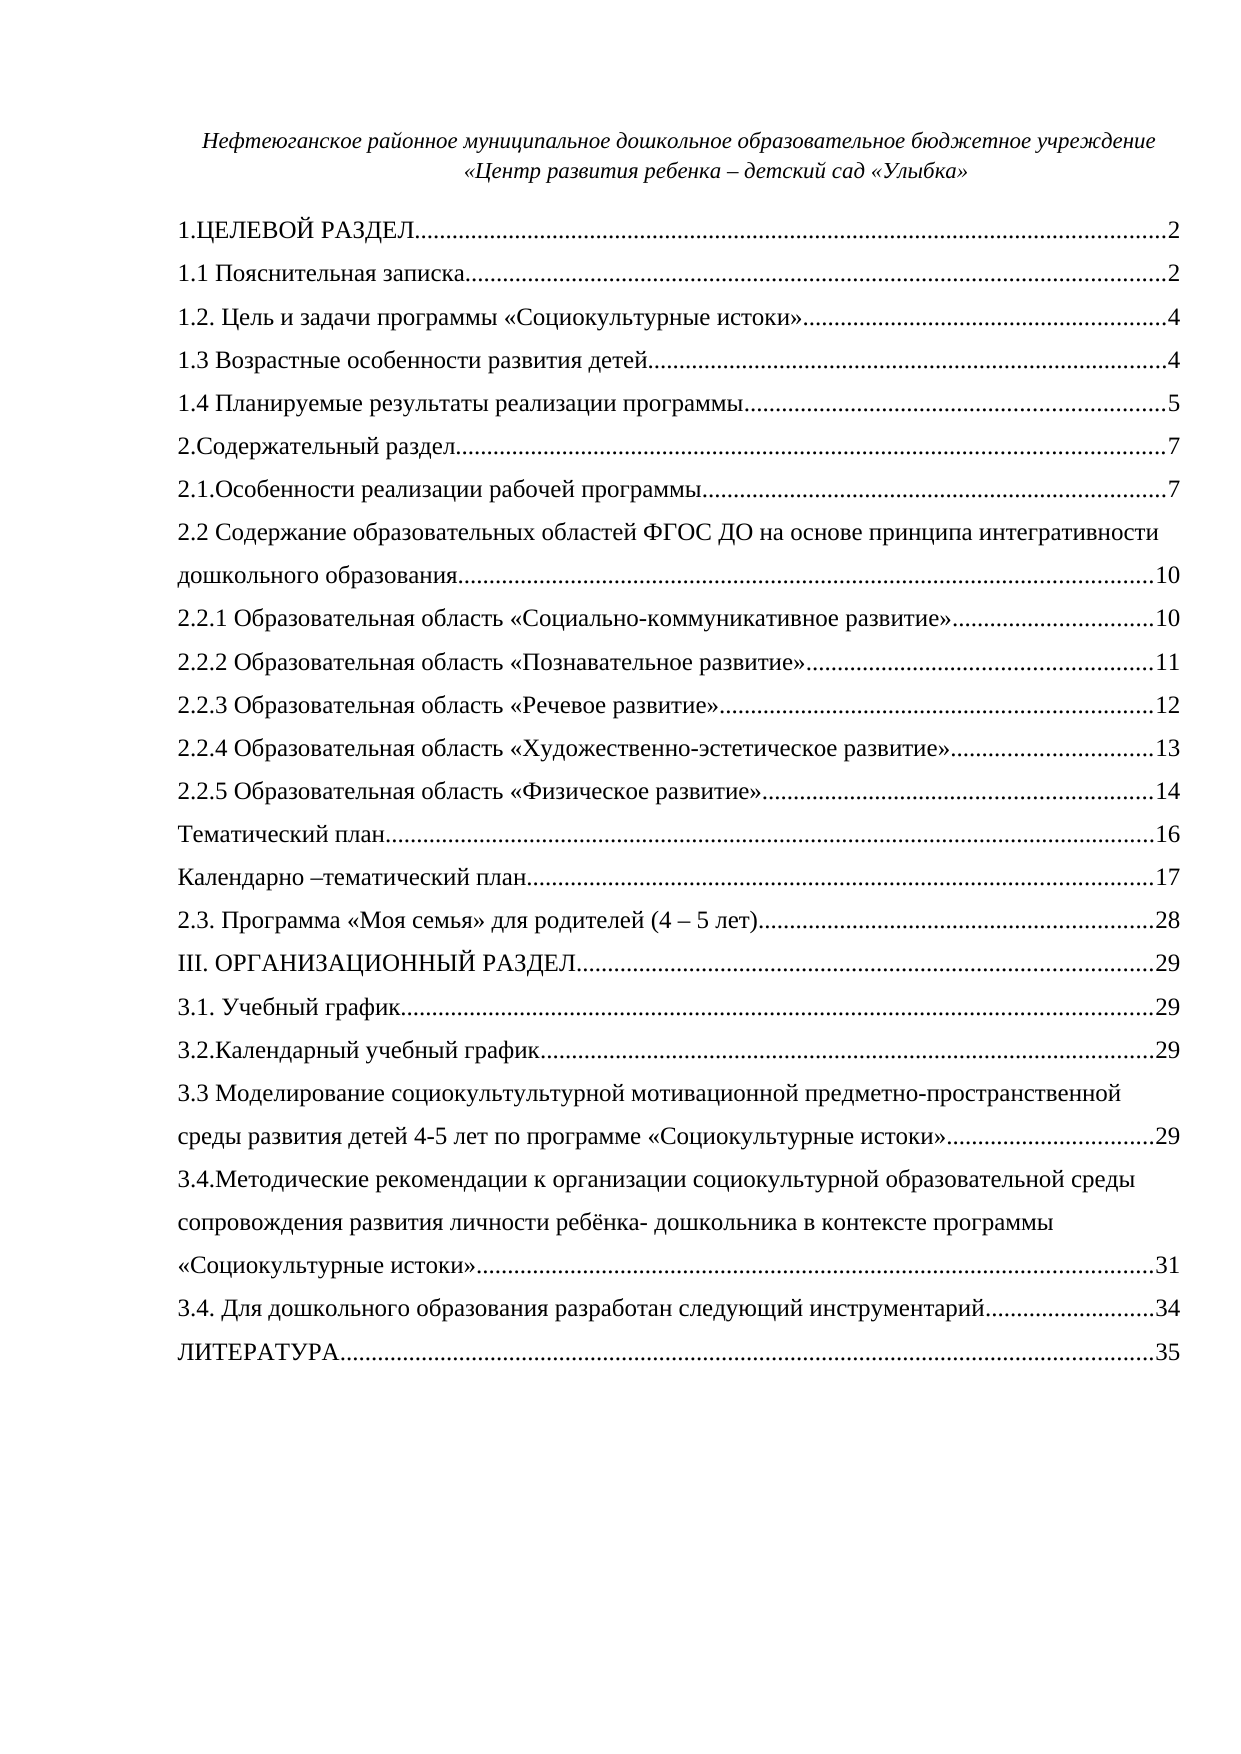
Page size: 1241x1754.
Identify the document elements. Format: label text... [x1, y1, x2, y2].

text 2.2.1 Образовательная область «Социально-коммуникативное развитие» 10 [177, 603, 1181, 632]
text 1.ЦЕЛЕВОЙ РАЗДЕЛ 2 [177, 215, 1181, 244]
text 1.1 Пояснительная записка 2 [177, 258, 1181, 287]
text 2.Содержательный раздел 7 [177, 431, 1181, 460]
text 2.3. Программа «Моя семья» для родителей (4 – 5 лет) 28 [177, 905, 1181, 934]
text 2.2 Содержание образовательных областей ФГОС ДО на основе принципа интегративности дошкольного образования 10 [177, 517, 1181, 589]
text 2.1.Особенности реализации рабочей программы 7 [177, 474, 1181, 503]
text 2.2.5 Образовательная область «Физическое развитие» 14 [177, 776, 1181, 805]
text 3.4. Для дошкольного образования разработан следующий инструментарий 34 [177, 1293, 1181, 1322]
text 3.3 Моделирование социокультультурной мотивационной предметно-пространственной среды развития детей 4-5 лет по программе «Социокультурные истоки» 29 [177, 1078, 1181, 1150]
text 2.2.3 Образовательная область «Речевое развитие» 12 [177, 690, 1181, 718]
text 1.3 Возрастные особенности развития детей 4 [177, 345, 1181, 373]
text Календарно –тематический план 17 [177, 862, 1181, 891]
text 2.2.2 Образовательная область «Познавательное развитие» 11 [177, 647, 1181, 675]
text III. ОРГАНИЗАЦИОННЫЙ РАЗДЕЛ 29 [177, 948, 1181, 977]
text 1.2. Цель и задачи программы «Социокультурные истоки» 4 [177, 302, 1181, 330]
text 2.2.4 Образовательная область «Художественно-эстетическое развитие» 13 [177, 733, 1181, 762]
text 3.1. Учебный график 29 [177, 992, 1181, 1020]
text Тематический план 16 [177, 819, 1181, 848]
text 3.4.Методические рекомендации к организации социокультурной образовательной среды сопровождения развития личности ребёнка- дошкольника в контексте программы «Социокультурные истоки» 31 [177, 1164, 1181, 1279]
text 3.2.Календарный учебный график 29 [177, 1035, 1181, 1063]
text 1.4 Планируемые результаты реализации программы 5 [177, 388, 1181, 417]
text ЛИТЕРАТУРА 35 [177, 1337, 1181, 1365]
